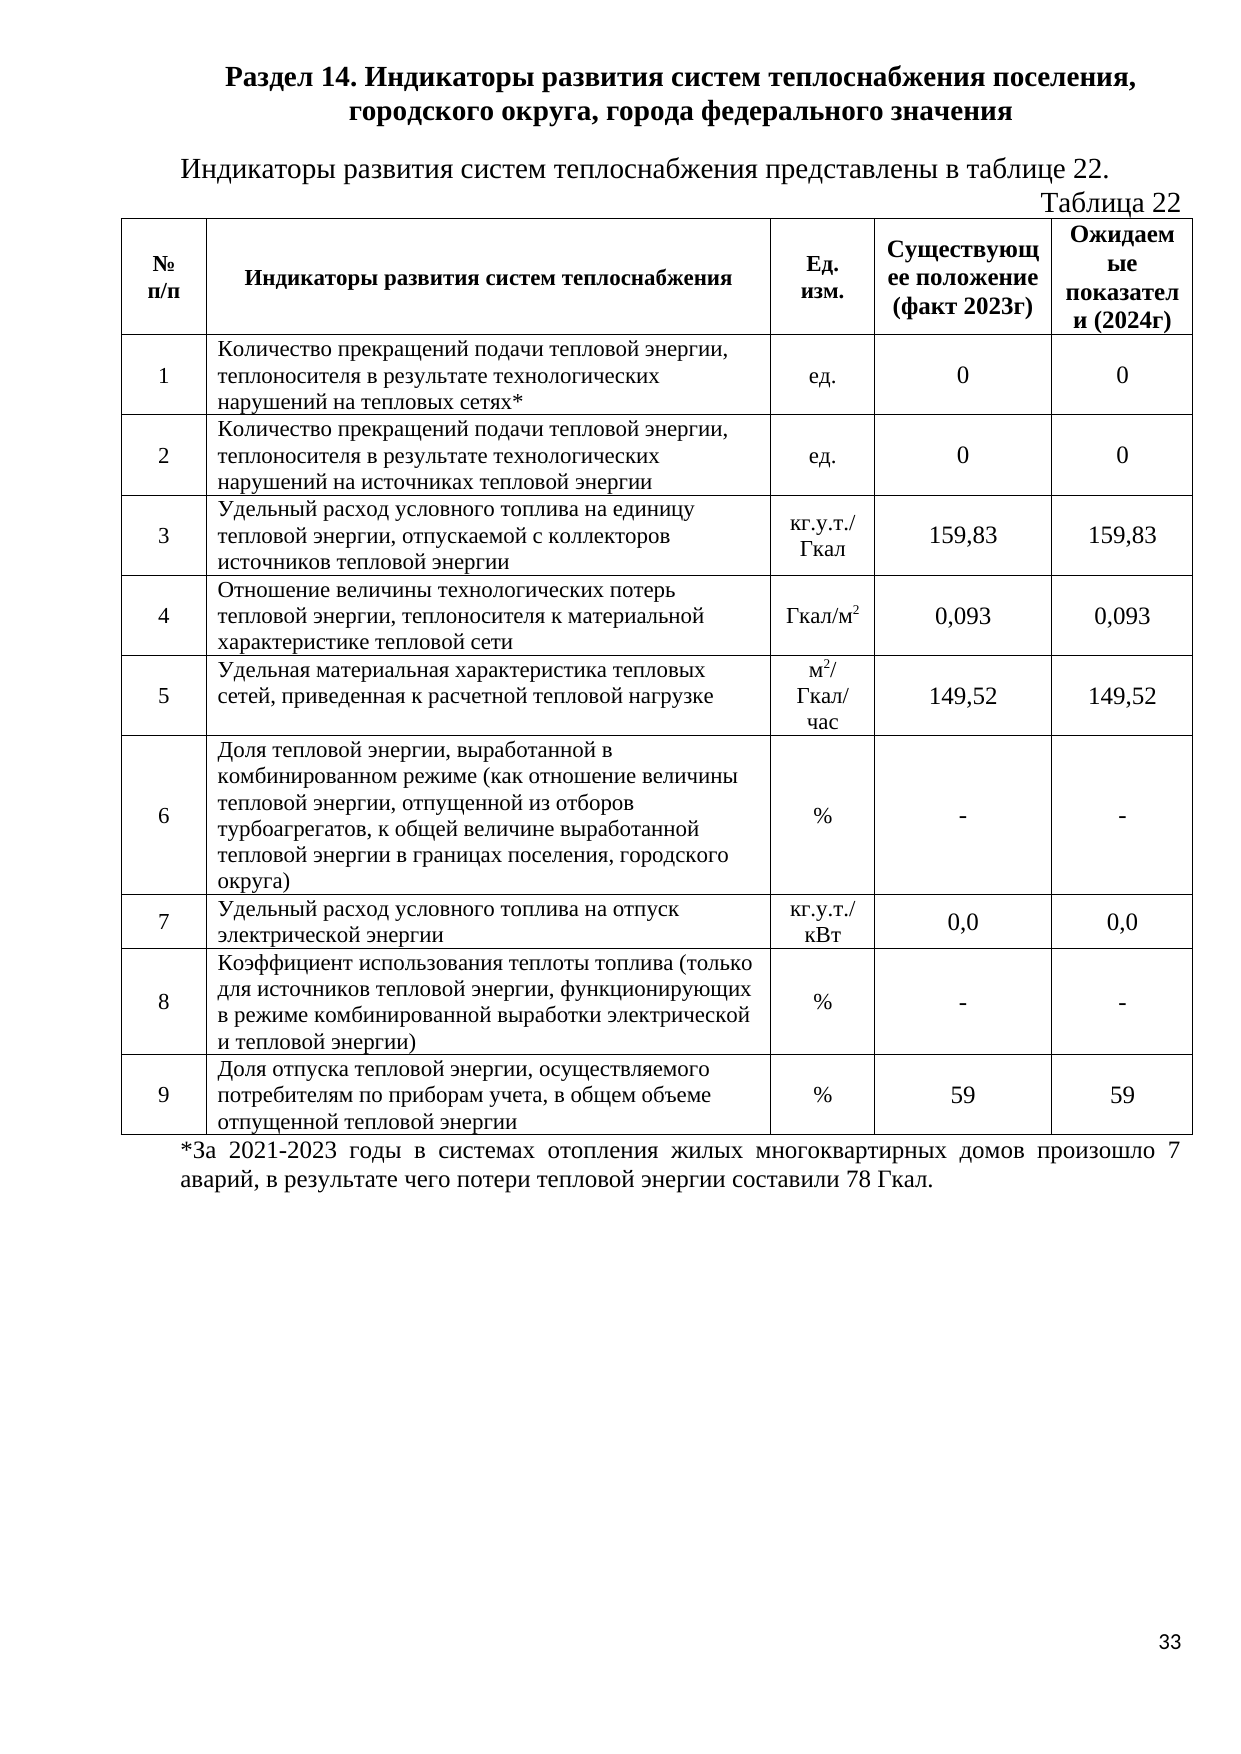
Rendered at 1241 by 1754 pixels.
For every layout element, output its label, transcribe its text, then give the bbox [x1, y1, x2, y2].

table_cell - [875, 736, 1051, 894]
table_header Существующее положение (факт 2023г) [875, 219, 1051, 334]
table_cell 8 [122, 949, 206, 1054]
table_cell Количество прекращений подачи тепловой энергии, теплоносителя в результате технологических нарушений на источниках тепловой энергии [207, 415, 770, 494]
table_cell ед. [771, 415, 874, 494]
table_cell 0 [875, 415, 1051, 494]
table_cell Удельный расход условного топлива на единицу тепловой энергии, отпускаемой с коллекторов источников тепловой энергии [207, 496, 770, 574]
table_cell 59 [1052, 1055, 1192, 1134]
table_cell 1 [122, 335, 206, 414]
table_cell 3 [122, 496, 206, 574]
table_cell 4 [122, 576, 206, 655]
table_cell 0,093 [875, 576, 1051, 655]
table_cell Коэффициент использования теплоты топлива (только для источников тепловой энергии, функционирующих в режиме комбинированной выработки электрической и тепловой энергии) [207, 949, 770, 1054]
table_cell % [771, 949, 874, 1054]
table_cell ед. [771, 335, 874, 414]
table_cell 5 [122, 656, 206, 735]
table_cell м2/Гкал/час [771, 656, 874, 735]
table_cell % [771, 736, 874, 894]
table_cell 159,83 [875, 496, 1051, 574]
table_cell Доля отпуска тепловой энергии, осуществляемого потребителям по приборам учета, в общем объеме отпущенной тепловой энергии [207, 1055, 770, 1134]
table_header Индикаторы развития систем теплоснабжения [207, 219, 770, 334]
table_cell - [1052, 736, 1192, 894]
table_cell 159,83 [1052, 496, 1192, 574]
table_cell Отношение величины технологических потерь тепловой энергии, теплоносителя к материальной характеристике тепловой сети [207, 576, 770, 655]
text Индикаторы развития систем теплоснабжения представлены в таблице 22. [106, 151, 1181, 185]
table_cell 0 [875, 335, 1051, 414]
table_cell 0 [1052, 415, 1192, 494]
table_cell - [1052, 949, 1192, 1054]
table_cell кг.у.т./Гкал [771, 496, 874, 574]
table_cell 0,0 [1052, 895, 1192, 948]
table_cell кг.у.т./кВт [771, 895, 874, 948]
table_header Ожидаемые показатели (2024г) [1052, 219, 1192, 334]
table_cell 0,093 [1052, 576, 1192, 655]
table_cell Гкал/м2 [771, 576, 874, 655]
text Таблица 22 [106, 185, 1181, 218]
table_cell 59 [875, 1055, 1051, 1134]
table_cell Доля тепловой энергии, выработанной в комбинированном режиме (как отношение величины тепловой энергии, отпущенной из отборов турбоагрегатов, к общей величине выработанной тепловой энергии в границах поселения, городского округа) [207, 736, 770, 894]
table_cell Удельный расход условного топлива на отпуск электрической энергии [207, 895, 770, 948]
table_cell 0,0 [875, 895, 1051, 948]
table_cell 7 [122, 895, 206, 948]
table_cell 149,52 [1052, 656, 1192, 735]
table_cell 149,52 [875, 656, 1051, 735]
table_cell 6 [122, 736, 206, 894]
table_cell % [771, 1055, 874, 1134]
table_cell 0 [1052, 335, 1192, 414]
table_cell Удельная материальная характеристика тепловых сетей, приведенная к расчетной тепловой нагрузке [207, 656, 770, 735]
text Раздел 14. Индикаторы развития систем теплоснабжения поселения, [106, 59, 1181, 93]
table_cell - [875, 949, 1051, 1054]
table_header Ед. изм. [771, 219, 874, 334]
table_cell Количество прекращений подачи тепловой энергии, теплоносителя в результате технологических нарушений на тепловых сетях* [207, 335, 770, 414]
table_cell 2 [122, 415, 206, 494]
table_cell 9 [122, 1055, 206, 1134]
text *За 2021-2023 годы в системах отопления жилых многоквартирных домов произошло 7 аварий, в результате чего потери тепловой энергии составили 78 Гкал. [180, 1135, 1181, 1193]
table_header № п/п [122, 219, 206, 334]
text городского округа, города федерального значения [106, 93, 1181, 126]
